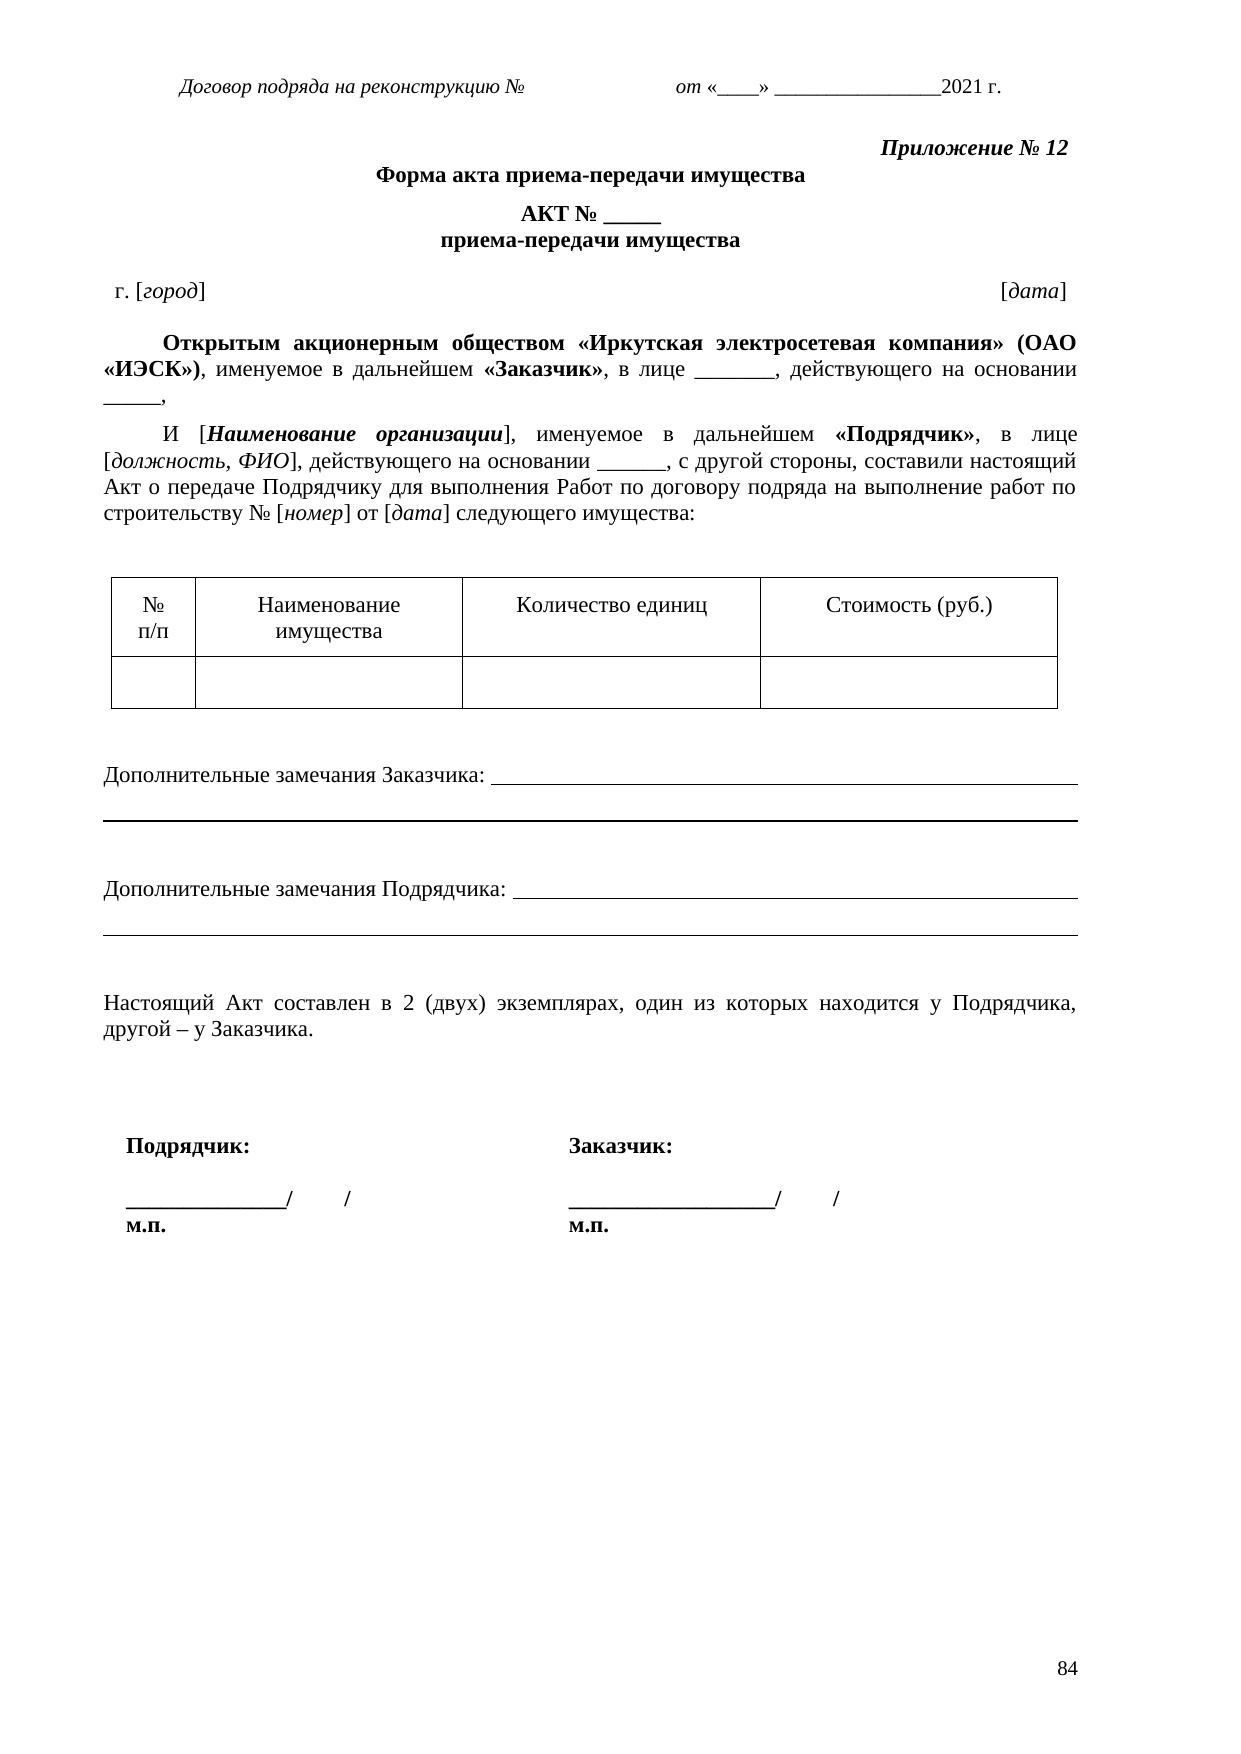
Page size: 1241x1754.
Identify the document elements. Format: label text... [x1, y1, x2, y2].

text Дополнительные замечания Заказчика: [103, 761, 1078, 787]
table_header г. [город] [103, 265, 591, 316]
table_header Количество единиц [463, 578, 760, 656]
table_header Наименование имущества [196, 578, 462, 656]
table_cell [112, 657, 195, 708]
text Дополнительные замечания Подрядчика: [103, 875, 1078, 901]
text АКТ № _____ приема-передачи имущества [103, 200, 1078, 252]
text Настоящий Акт составлен в 2 (двух) экземплярах, один из которых находится у Подрядчика, другой – у Заказчика. [103, 989, 1078, 1042]
list Приложение № 12 Форма акта приема-передачи имущества [103, 134, 1078, 187]
table_cell [196, 657, 462, 708]
table_header Заказчик: __________________/ / м.п. [558, 1132, 1052, 1251]
text И [Наименование организации], именуемое в дальнейшем «Подрядчик», в лице [должность, ФИО], действующего на основании ______, с другой стороны, составили настоящий Акт о передаче Подрядчику для выполнения Работ по договору подряда на выполнение работ по строительству № [номер] от [дата] следующего имущества: [103, 420, 1078, 526]
table_header [дата] [591, 265, 1078, 316]
table_cell [463, 657, 760, 708]
table_header Подрядчик: ______________/ / м.п. [115, 1132, 557, 1251]
table_header Стоимость (руб.) [761, 578, 1057, 656]
table_cell [761, 657, 1057, 708]
text Открытым акционерным обществом «Иркутская электросетевая компания» (ОАО «ИЭСК»), именуемое в дальнейшем «Заказчик», в лице _______, действующего на основании _____, [103, 329, 1078, 408]
table_header № п/п [112, 578, 195, 656]
